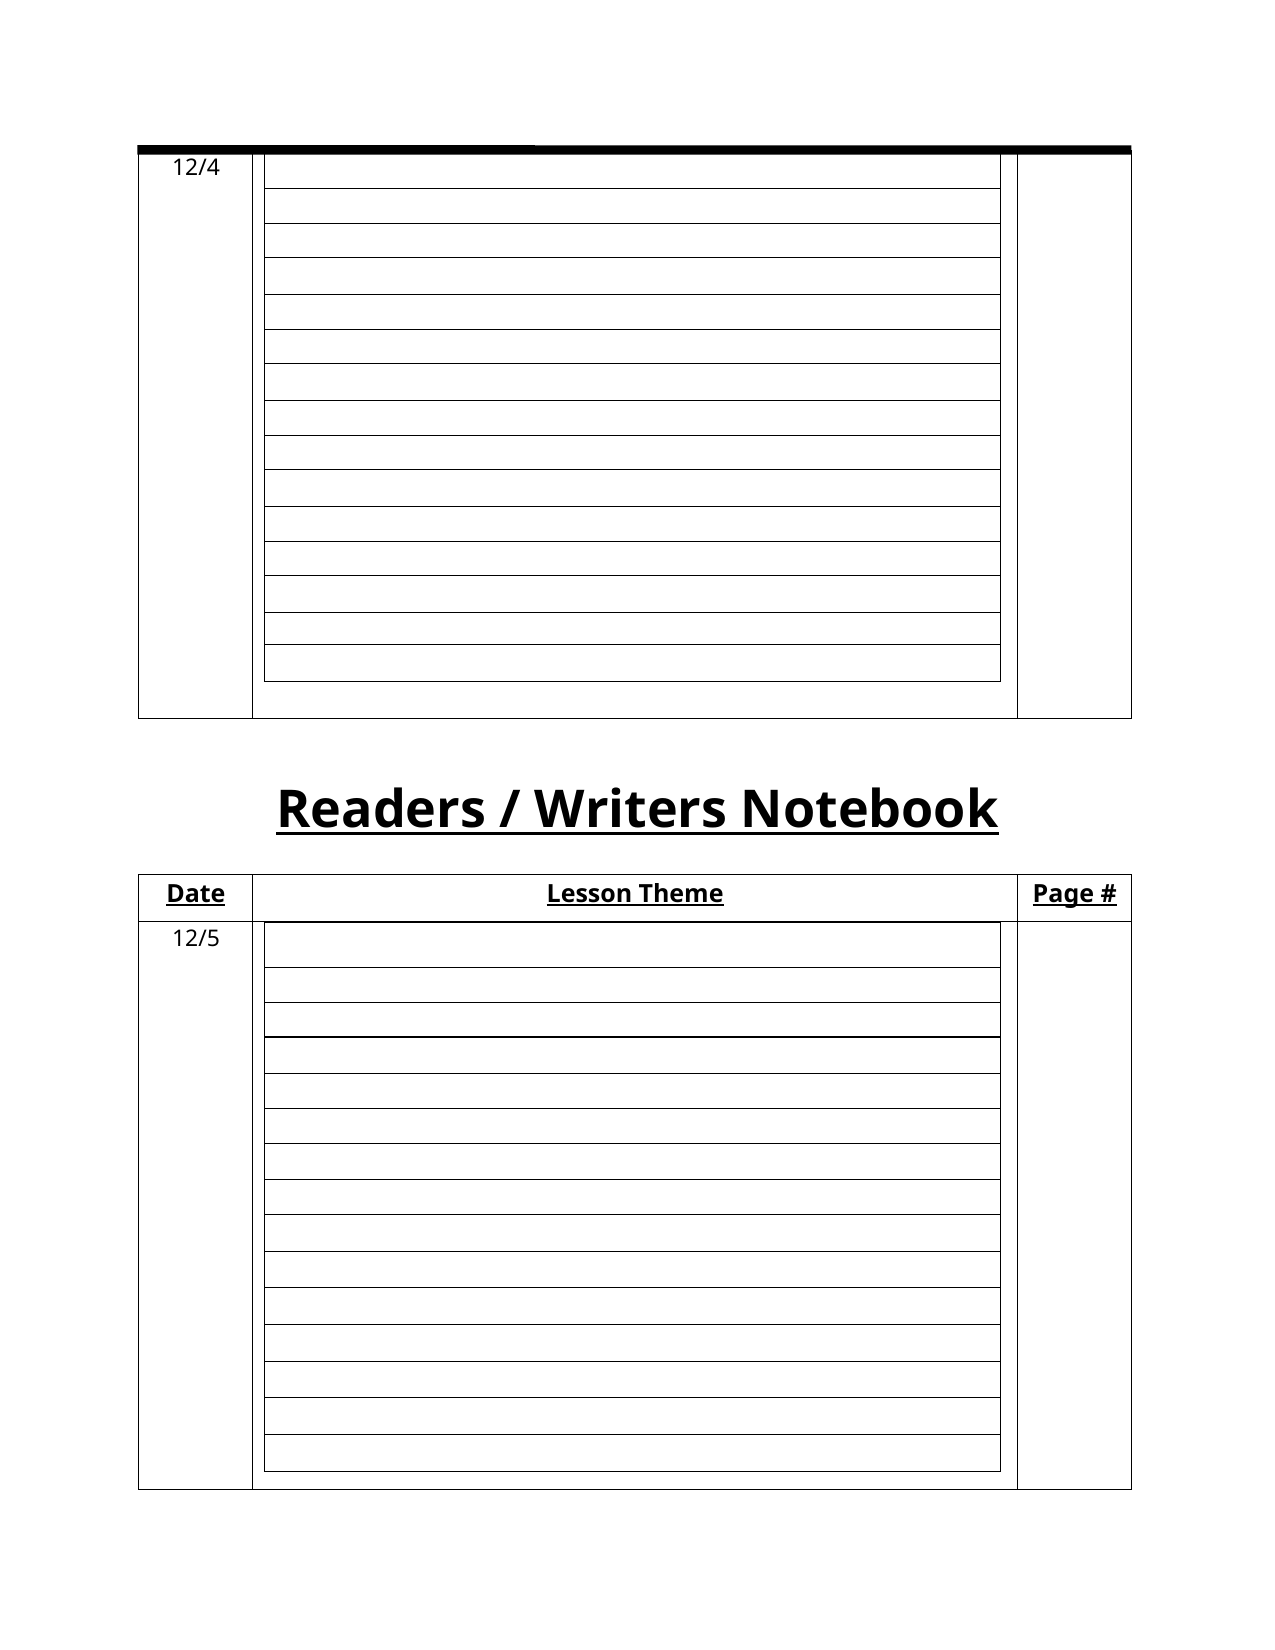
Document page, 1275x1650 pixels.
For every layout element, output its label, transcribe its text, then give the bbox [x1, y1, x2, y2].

table_cell [1018, 922, 1131, 1489]
table_header Date [139, 875, 252, 921]
table_header Lesson Theme [253, 875, 1017, 921]
table_header Page # [1018, 875, 1131, 921]
table_cell 12/5 [139, 922, 252, 1489]
text Readers / Writers Notebook [150, 772, 1125, 843]
table_cell 12/4 [139, 155, 252, 718]
table_cell [1018, 155, 1131, 718]
table_cell [253, 155, 1017, 718]
table_cell [253, 922, 1017, 1489]
